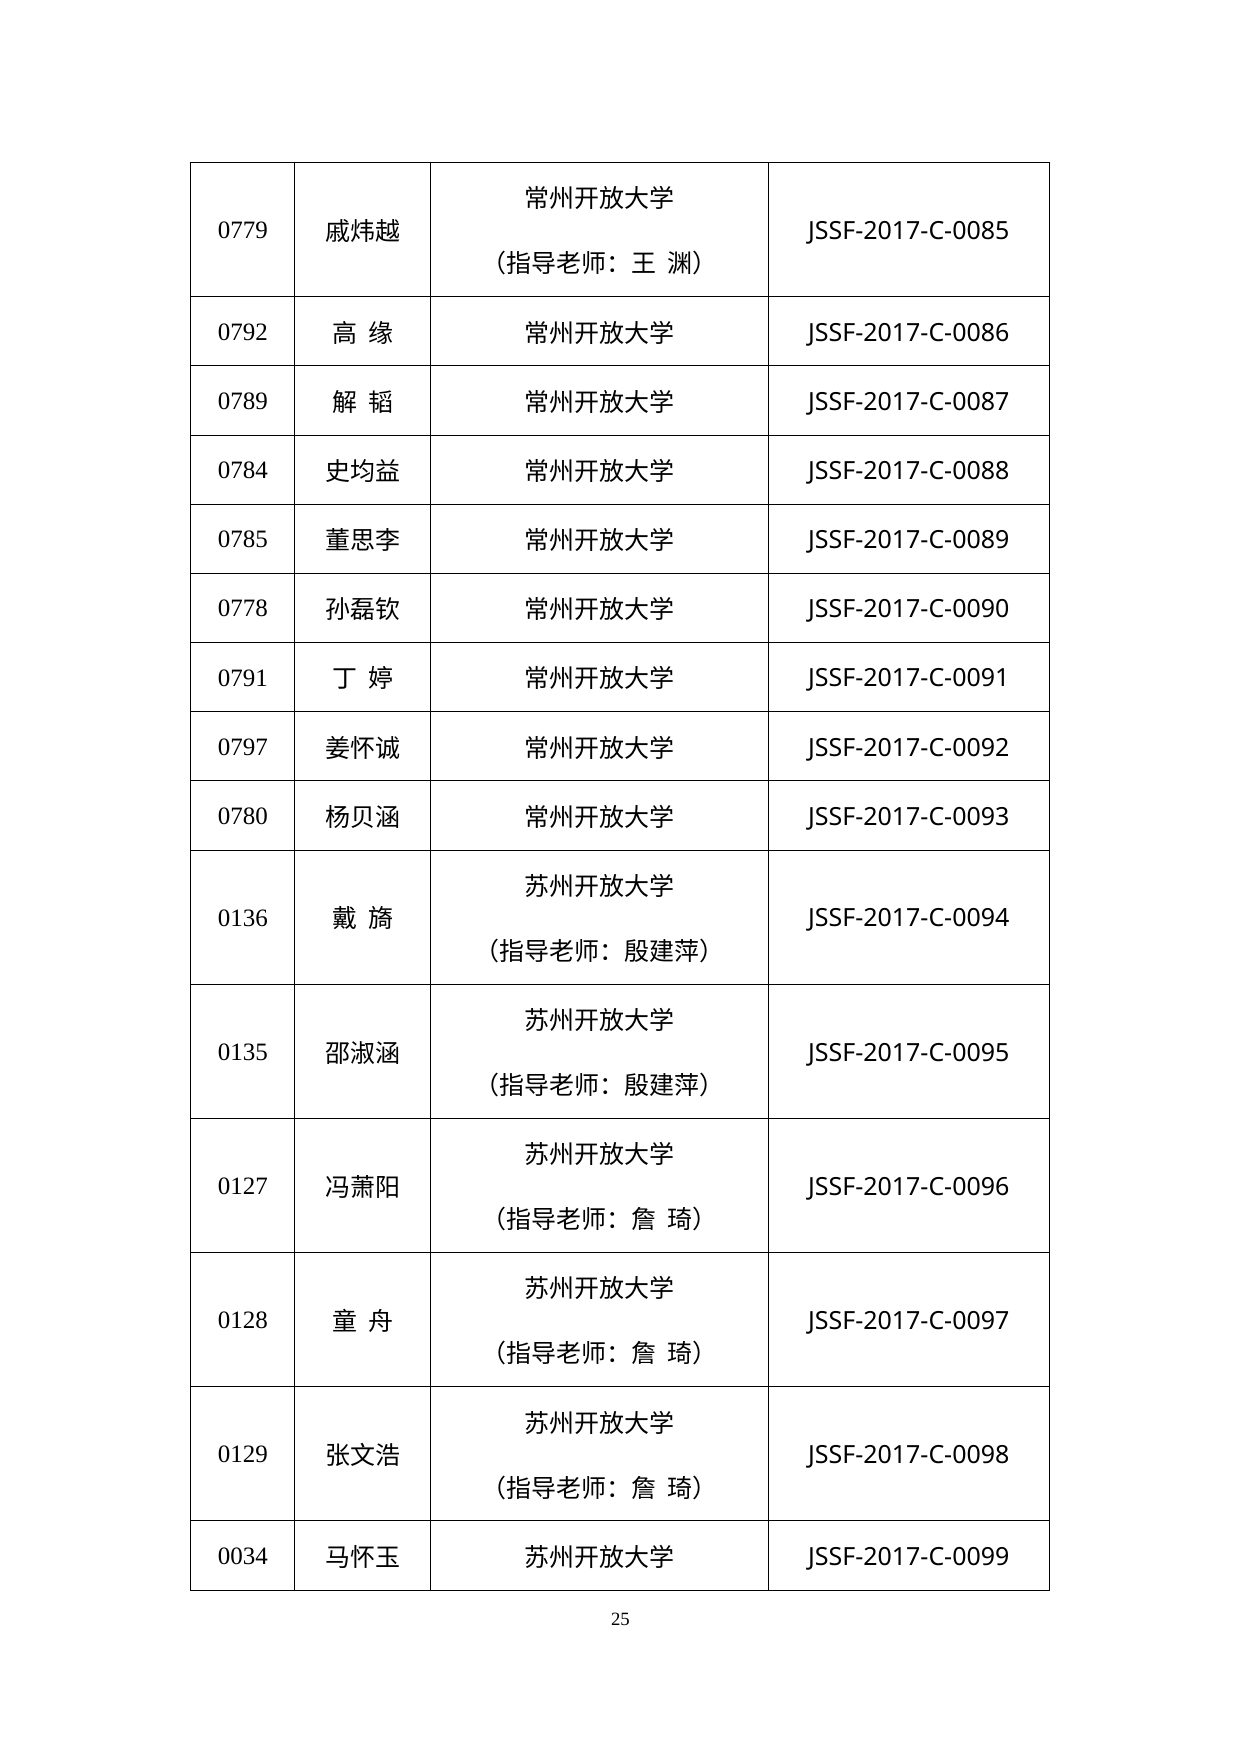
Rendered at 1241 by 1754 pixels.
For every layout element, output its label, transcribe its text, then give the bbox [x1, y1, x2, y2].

table_cell 史均益 [295, 436, 430, 504]
table_cell JSSF-2017-C-0090 [769, 574, 1049, 642]
table_cell 常州开放大学 （指导老师：王 渊） [431, 163, 768, 296]
table_cell 冯萧阳 [295, 1119, 430, 1252]
table_cell JSSF-2017-C-0094 [769, 851, 1049, 984]
table_cell 孙磊钦 [295, 574, 430, 642]
table_cell 苏州开放大学 （指导老师：殷建萍） [431, 985, 768, 1118]
table_cell JSSF-2017-C-0088 [769, 436, 1049, 504]
table_cell 常州开放大学 [431, 781, 768, 849]
table_cell 杨贝涵 [295, 781, 430, 849]
table_cell 苏州开放大学 （指导老师：詹 琦） [431, 1387, 768, 1520]
table_cell 常州开放大学 [431, 643, 768, 711]
table_cell JSSF-2017-C-0085 [769, 163, 1049, 296]
table_cell 常州开放大学 [431, 574, 768, 642]
table_cell 苏州开放大学 （指导老师：詹 琦） [431, 1119, 768, 1252]
table_cell 姜怀诚 [295, 712, 430, 780]
table_cell 董思李 [295, 505, 430, 573]
table_cell JSSF-2017-C-0096 [769, 1119, 1049, 1252]
table_cell 0779 [191, 163, 294, 296]
table_cell 0135 [191, 985, 294, 1118]
table_cell 常州开放大学 [431, 436, 768, 504]
table_cell 常州开放大学 [431, 366, 768, 434]
table_cell JSSF-2017-C-0098 [769, 1387, 1049, 1520]
table_cell 0034 [191, 1521, 294, 1589]
table_cell 0127 [191, 1119, 294, 1252]
table_cell JSSF-2017-C-0097 [769, 1253, 1049, 1386]
table_cell 0791 [191, 643, 294, 711]
table_cell 马怀玉 [295, 1521, 430, 1589]
table_cell 戴 旖 [295, 851, 430, 984]
table_cell 解 韬 [295, 366, 430, 434]
table_cell 苏州开放大学 （指导老师：詹 琦） [431, 1253, 768, 1386]
table_cell 常州开放大学 [431, 712, 768, 780]
table_cell 高 缘 [295, 297, 430, 365]
table_cell 0789 [191, 366, 294, 434]
table_cell 邵淑涵 [295, 985, 430, 1118]
table_cell 张文浩 [295, 1387, 430, 1520]
table_cell JSSF-2017-C-0092 [769, 712, 1049, 780]
table_cell 0128 [191, 1253, 294, 1386]
table_cell 常州开放大学 [431, 505, 768, 573]
table_cell 0778 [191, 574, 294, 642]
table_cell 苏州开放大学 （指导老师：殷建萍） [431, 851, 768, 984]
table_cell 常州开放大学 [431, 297, 768, 365]
table_cell 0792 [191, 297, 294, 365]
table_cell JSSF-2017-C-0089 [769, 505, 1049, 573]
table_cell JSSF-2017-C-0095 [769, 985, 1049, 1118]
table_cell 丁 婷 [295, 643, 430, 711]
table_cell JSSF-2017-C-0091 [769, 643, 1049, 711]
table_cell 戚炜越 [295, 163, 430, 296]
table_cell 0780 [191, 781, 294, 849]
table_cell 0129 [191, 1387, 294, 1520]
table_cell 0785 [191, 505, 294, 573]
table_cell JSSF-2017-C-0087 [769, 366, 1049, 434]
table_cell 童 舟 [295, 1253, 430, 1386]
table_cell JSSF-2017-C-0099 [769, 1521, 1049, 1589]
table_cell 0136 [191, 851, 294, 984]
table_cell JSSF-2017-C-0086 [769, 297, 1049, 365]
table_cell JSSF-2017-C-0093 [769, 781, 1049, 849]
table_cell 0797 [191, 712, 294, 780]
table_cell 苏州开放大学 [431, 1521, 768, 1589]
table_cell 0784 [191, 436, 294, 504]
